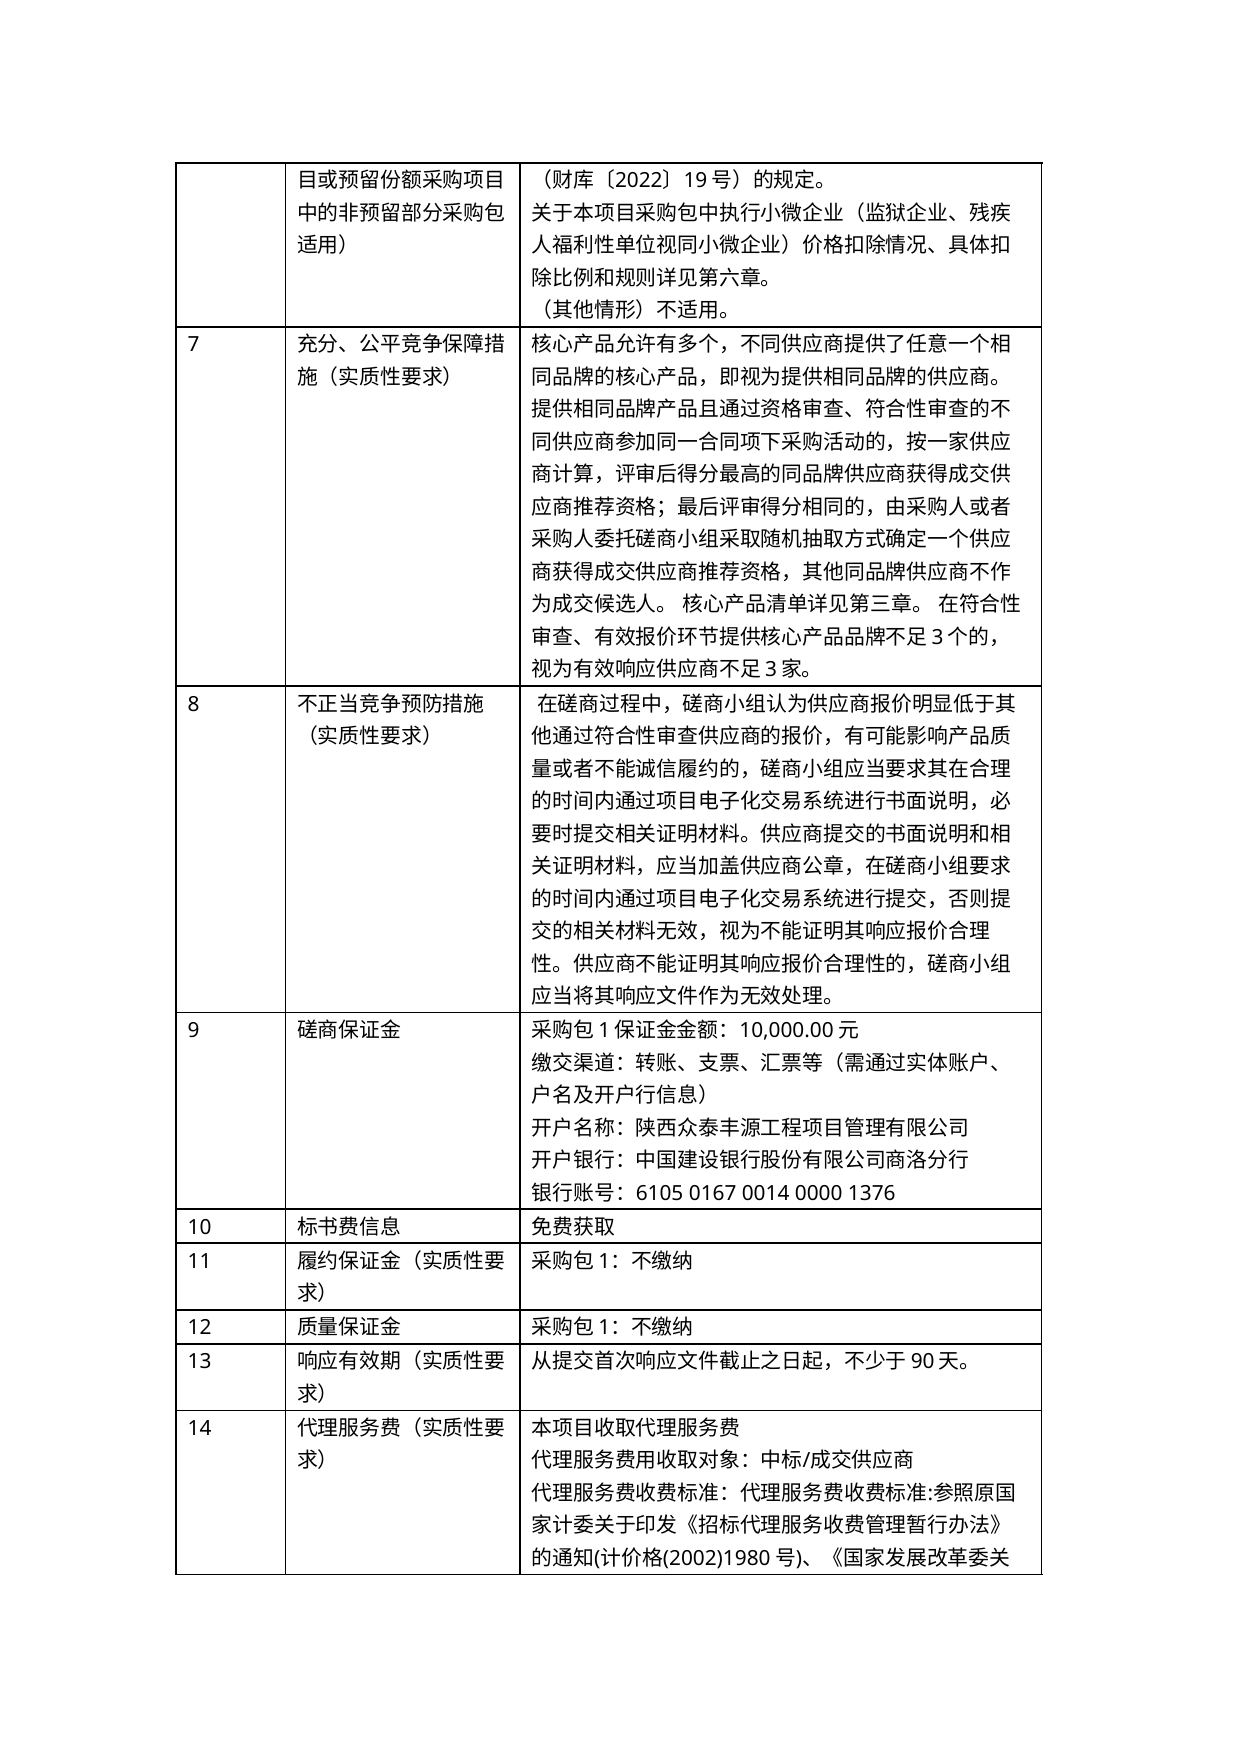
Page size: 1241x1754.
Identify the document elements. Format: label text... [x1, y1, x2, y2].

table_cell 代理服务费（实质性要求） [286, 1411, 519, 1573]
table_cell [286, 164, 519, 326]
table_cell 7 [177, 328, 285, 685]
table_cell 核心产品允许有多个，不同供应商提供了任意一个相同品牌的核心产品，即视为提供相同品牌的供应商。 提供相同品牌产品且通过资格审查、符合性审查的不同供应商参加同一合同项下采购活动的，按一家供应商计算，评审后得分最高的同品牌供应商获得成交供应商推荐资格；最后评审得分相同的，由采购人或者采购人委托磋商小组采取随机抽取方式确定一个供应商获得成交供应商推荐资格，其他同品牌供应商不作为成交候选人。 核心产品清单详见第三章。 在符合性审查、有效报价环节提供核心产品品牌不足3个的，视为有效响应供应商不足3家。 [521, 328, 1041, 685]
table_cell 10 [177, 1210, 285, 1242]
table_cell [521, 1411, 1041, 1573]
table_cell 8 [177, 687, 285, 1012]
table_cell 不正当竞争预防措施 （实质性要求） [286, 687, 519, 1012]
table_cell 采购包1：不缴纳 [521, 1311, 1041, 1343]
table_cell 在磋商过程中，磋商小组认为供应商报价明显低于其他通过符合性审查供应商的报价，有可能影响产品质量或者不能诚信履约的，磋商小组应当要求其在合理的时间内通过项目电子化交易系统进行书面说明，必要时提交相关证明材料。供应商提交的书面说明和相关证明材料，应当加盖供应商公章，在磋商小组要求的时间内通过项目电子化交易系统进行提交，否则提交的相关材料无效，视为不能证明其响应报价合理性。供应商不能证明其响应报价合理性的，磋商小组应当将其响应文件作为无效处理。 [521, 687, 1041, 1012]
table_cell 14 [177, 1411, 285, 1573]
table_cell 采购包1：不缴纳 [521, 1244, 1041, 1309]
table_cell 磋商保证金 [286, 1013, 519, 1208]
table_cell 采购包1保证金金额：10,000.00元 缴交渠道：转账、支票、汇票等（需通过实体账户、户名及开户行信息） 开户名称：陕西众泰丰源工程项目管理有限公司 开户银行：中国建设银行股份有限公司商洛分行 银行账号：6105 0167 0014 0000 1376 [521, 1013, 1041, 1208]
table_cell 响应有效期（实质性要求） [286, 1345, 519, 1409]
table_cell 9 [177, 1013, 285, 1208]
table_cell 13 [177, 1345, 285, 1409]
table_cell 充分、公平竞争保障措施（实质性要求） [286, 328, 519, 685]
table_cell 标书费信息 [286, 1210, 519, 1242]
table_cell 免费获取 [521, 1210, 1041, 1242]
table_cell 11 [177, 1244, 285, 1309]
table_cell 12 [177, 1311, 285, 1343]
table_cell 履约保证金（实质性要求） [286, 1244, 519, 1309]
table_cell 从提交首次响应文件截止之日起，不少于90天。 [521, 1345, 1041, 1409]
table_cell 质量保证金 [286, 1311, 519, 1343]
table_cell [521, 164, 1041, 326]
table_cell 6 [177, 164, 285, 326]
